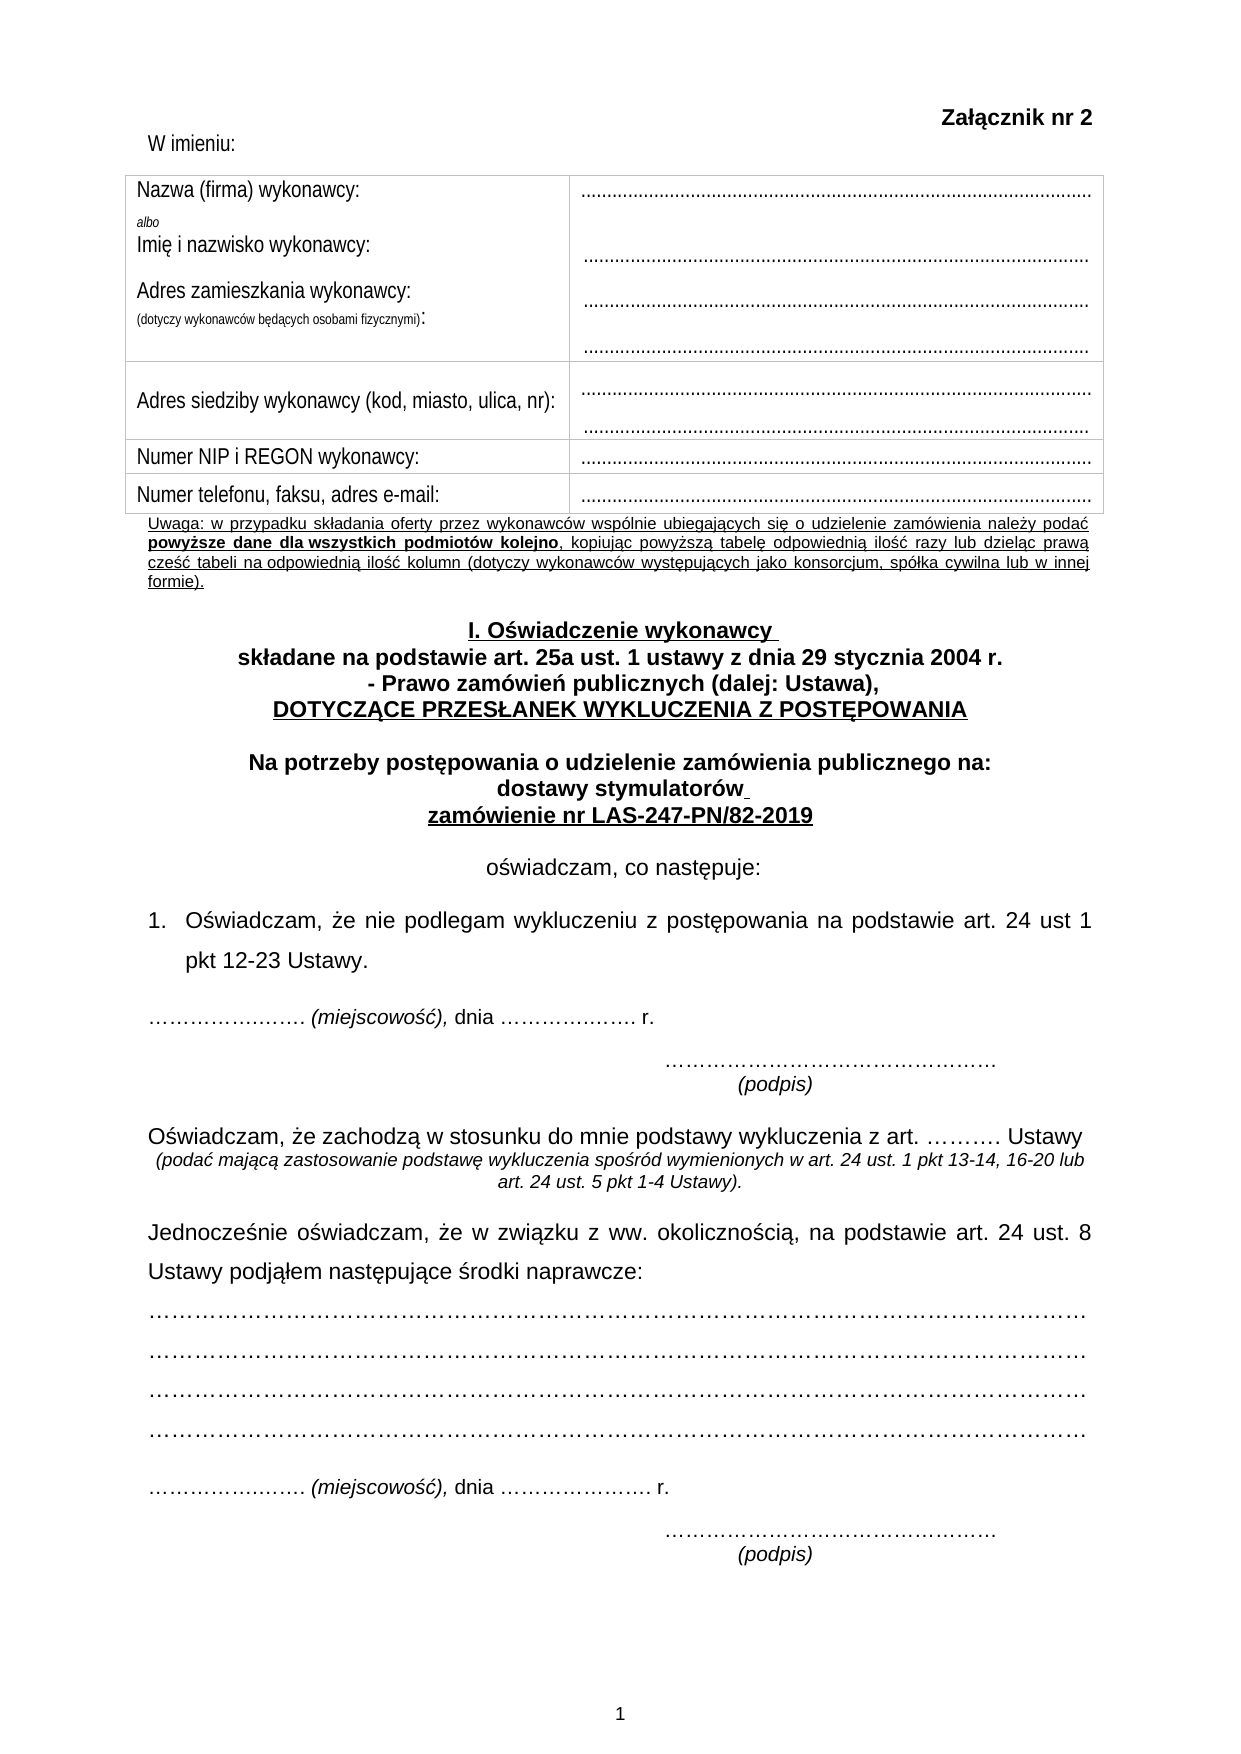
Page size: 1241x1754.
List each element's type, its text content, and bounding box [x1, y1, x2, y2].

text ………………………………………… [148, 1518, 1093, 1542]
text oświadczam, co następuje: [148, 854, 1093, 881]
text ……………………………………………………………………………………………………………………………………………………………………………………………………………………………………………………………………………………………………………………………………… [148, 1337, 1093, 1442]
text Załącznik nr 2 [148, 103, 1093, 130]
table_header Nazwa (firma) wykonawcy: albo Imię i nazwisko wykonawcy: Adres zamieszkania wykonawcy: (dotyczy wykonawców będących osobami fizycznymi): [126, 176, 569, 361]
table_header .................................................................................................. ................................................................................................. ................................................................................................. ................................................................................................. [570, 176, 1103, 361]
text W imieniu: [148, 130, 1093, 156]
text Uwaga: w przypadku składania oferty przez wykonawców wspólnie ubiegających się o udzielenie zamówienia należy podać powyższe dane dla wszystkich podmiotów kolejno, kopiując powyższą tabelę odpowiednią ilość razy lub dzieląc prawą cześć tabeli na odpowiednią ilość kolumn (dotyczy wykonawców występujących jako konsorcjum, spółka cywilna lub w innej formie). [148, 514, 1090, 569]
text składane na podstawie art. 25a ust. 1 ustawy z dnia 29 stycznia 2004 r. [148, 643, 1093, 670]
table_cell .................................................................................................. ................................................................................................. [570, 362, 1103, 438]
table_cell Adres siedziby wykonawcy (kod, miasto, ulica, nr): [126, 362, 569, 438]
text DOTYCZĄCE PRZESŁANEK WYKLUCZENIA Z POSTĘPOWANIA [148, 696, 1093, 723]
text (podać mającą zastosowanie podstawę wykluczenia spośród wymienionych w art. 24 ust. 1 pkt 13-14, 16-20 lub art. 24 ust. 5 pkt 1-4 Ustawy). [148, 1149, 1093, 1192]
text (podpis) [738, 1072, 1093, 1096]
text I. Oświadczenie wykonawcy [148, 617, 1093, 643]
text ………………………………………… [148, 1048, 1093, 1072]
text (podpis) [738, 1542, 1093, 1566]
text dostawy stymulatorów [148, 775, 1093, 802]
table_cell .................................................................................................. [570, 440, 1103, 473]
list Oświadczam, że nie podlegam wykluczeniu z postępowania na podstawie art. 24 ust 1 pkt 12-23 Ustawy. [148, 907, 1093, 973]
text Jednocześnie oświadczam, że w związku z ww. okolicznością, na podstawie art. 24 ust. 8 Ustawy podjąłem następujące środki naprawcze: [148, 1218, 1093, 1284]
text …………….……. (miejscowość), dnia ………….……. r. [148, 1005, 1093, 1029]
text Na potrzeby postępowania o udzielenie zamówienia publicznego na: [148, 749, 1093, 775]
text …………………………………………………………………………………………………………… [148, 1297, 1093, 1324]
table_cell Numer NIP i REGON wykonawcy: [126, 440, 569, 473]
text Oświadczam, że zachodzą w stosunku do mnie podstawy wykluczenia z art. ………. Ustawy [148, 1123, 1093, 1149]
text …………….……. (miejscowość), dnia …………………. r. [148, 1474, 1093, 1498]
table_cell Numer telefonu, faksu, adres e-mail: [126, 474, 569, 513]
text zamówienie nr LAS-247-PN/82-2019 [148, 802, 1093, 828]
text - Prawo zamówień publicznych (dalej: Ustawa), [148, 670, 1093, 696]
table_cell .................................................................................................. [570, 474, 1103, 513]
